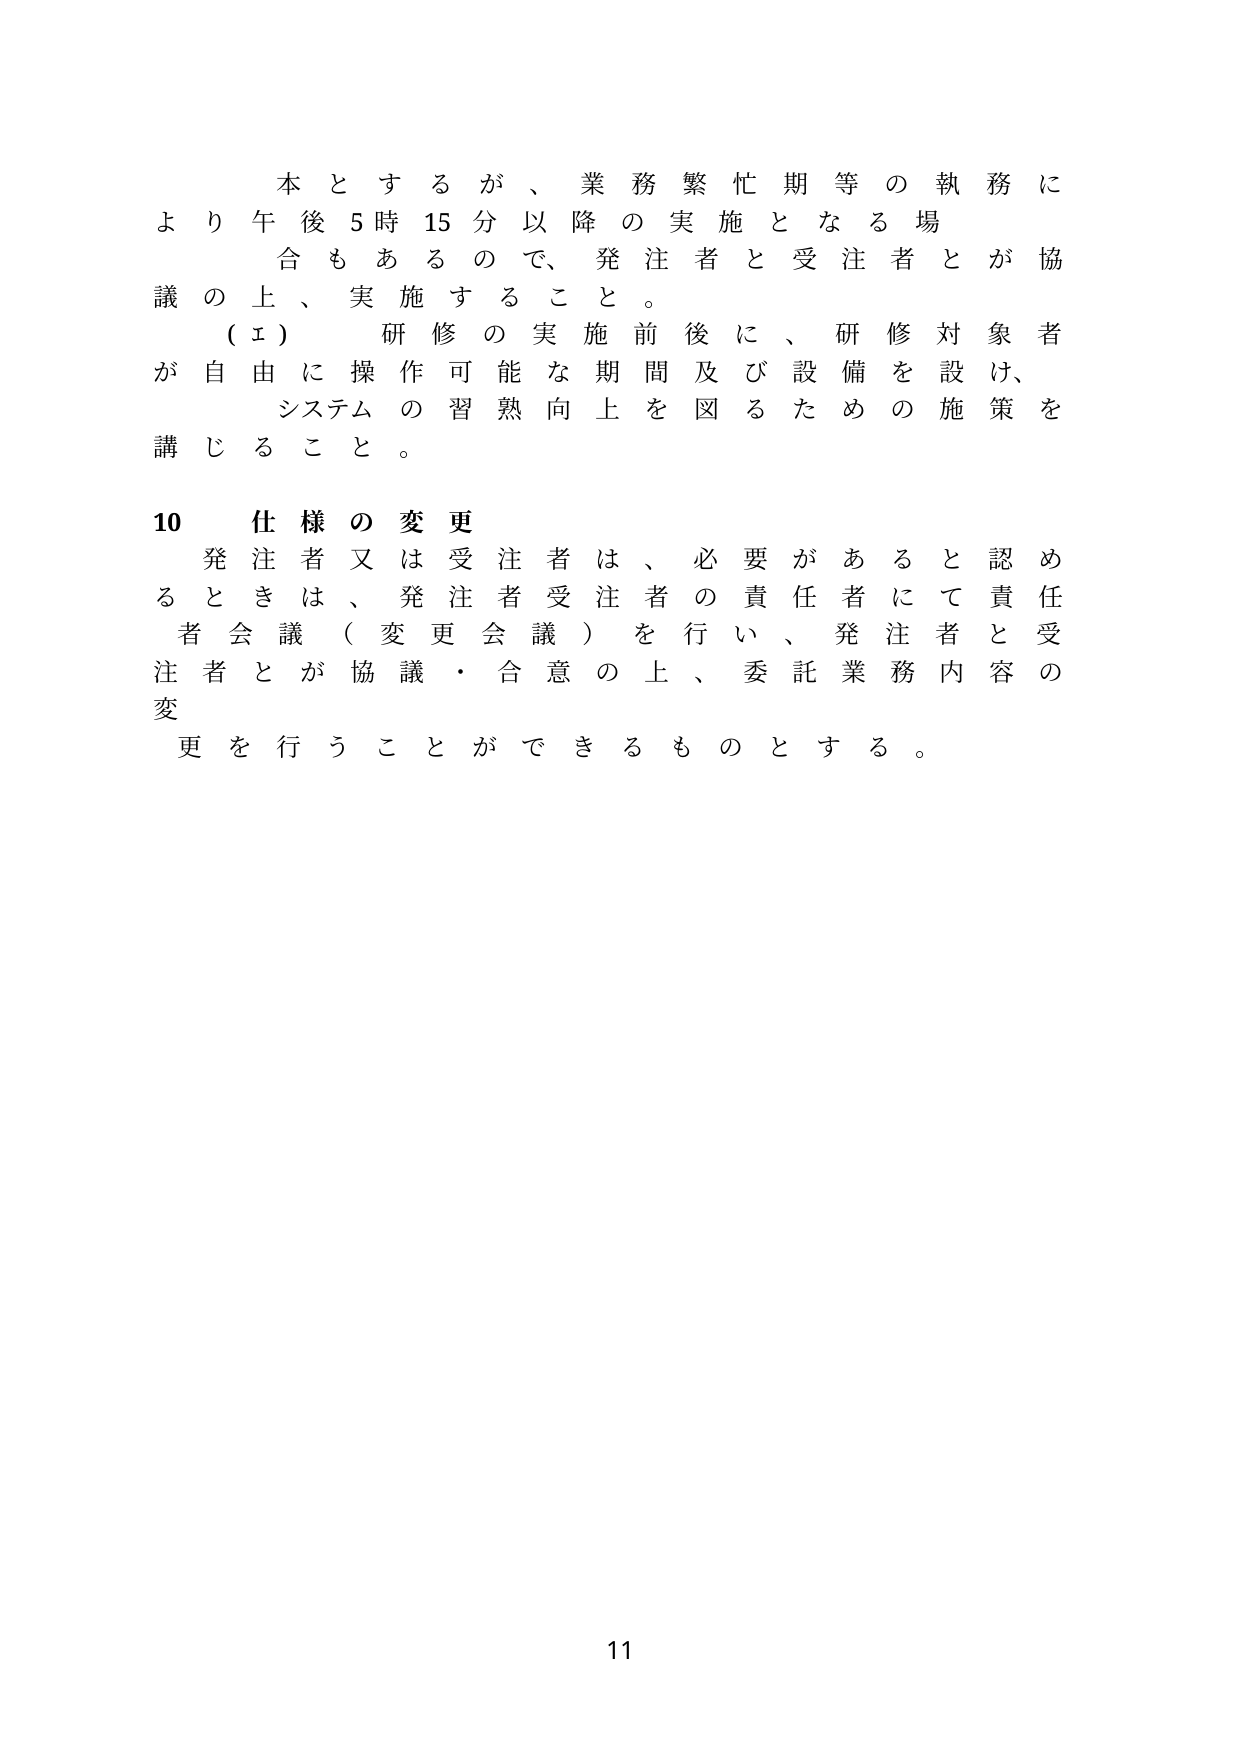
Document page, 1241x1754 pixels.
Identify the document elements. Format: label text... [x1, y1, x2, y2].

text システムの習熟向上を図るための施策を講じること。 [153, 389, 1087, 464]
text 者会議（変更会議）を行い、発注者と受注者とが協議・合意の上、委託業務内容の変 [153, 614, 1087, 727]
text 10 仕様の変更 [153, 502, 1087, 539]
text 発注者又は受注者は、必要があると認めるときは、発注者受注者の責任者にて責任 [153, 539, 1087, 614]
text 更を行うことができるものとする。 [153, 727, 1087, 764]
text 本とするが、業務繁忙期等の執務により午後5時15分以降の実施となる場 [153, 164, 1087, 239]
text 合もあるので、発注者と受注者とが協議の上、実施すること。 [153, 239, 1087, 314]
text (ｴ) 研修の実施前後に、研修対象者が自由に操作可能な期間及び設備を設け、 [153, 314, 1087, 389]
